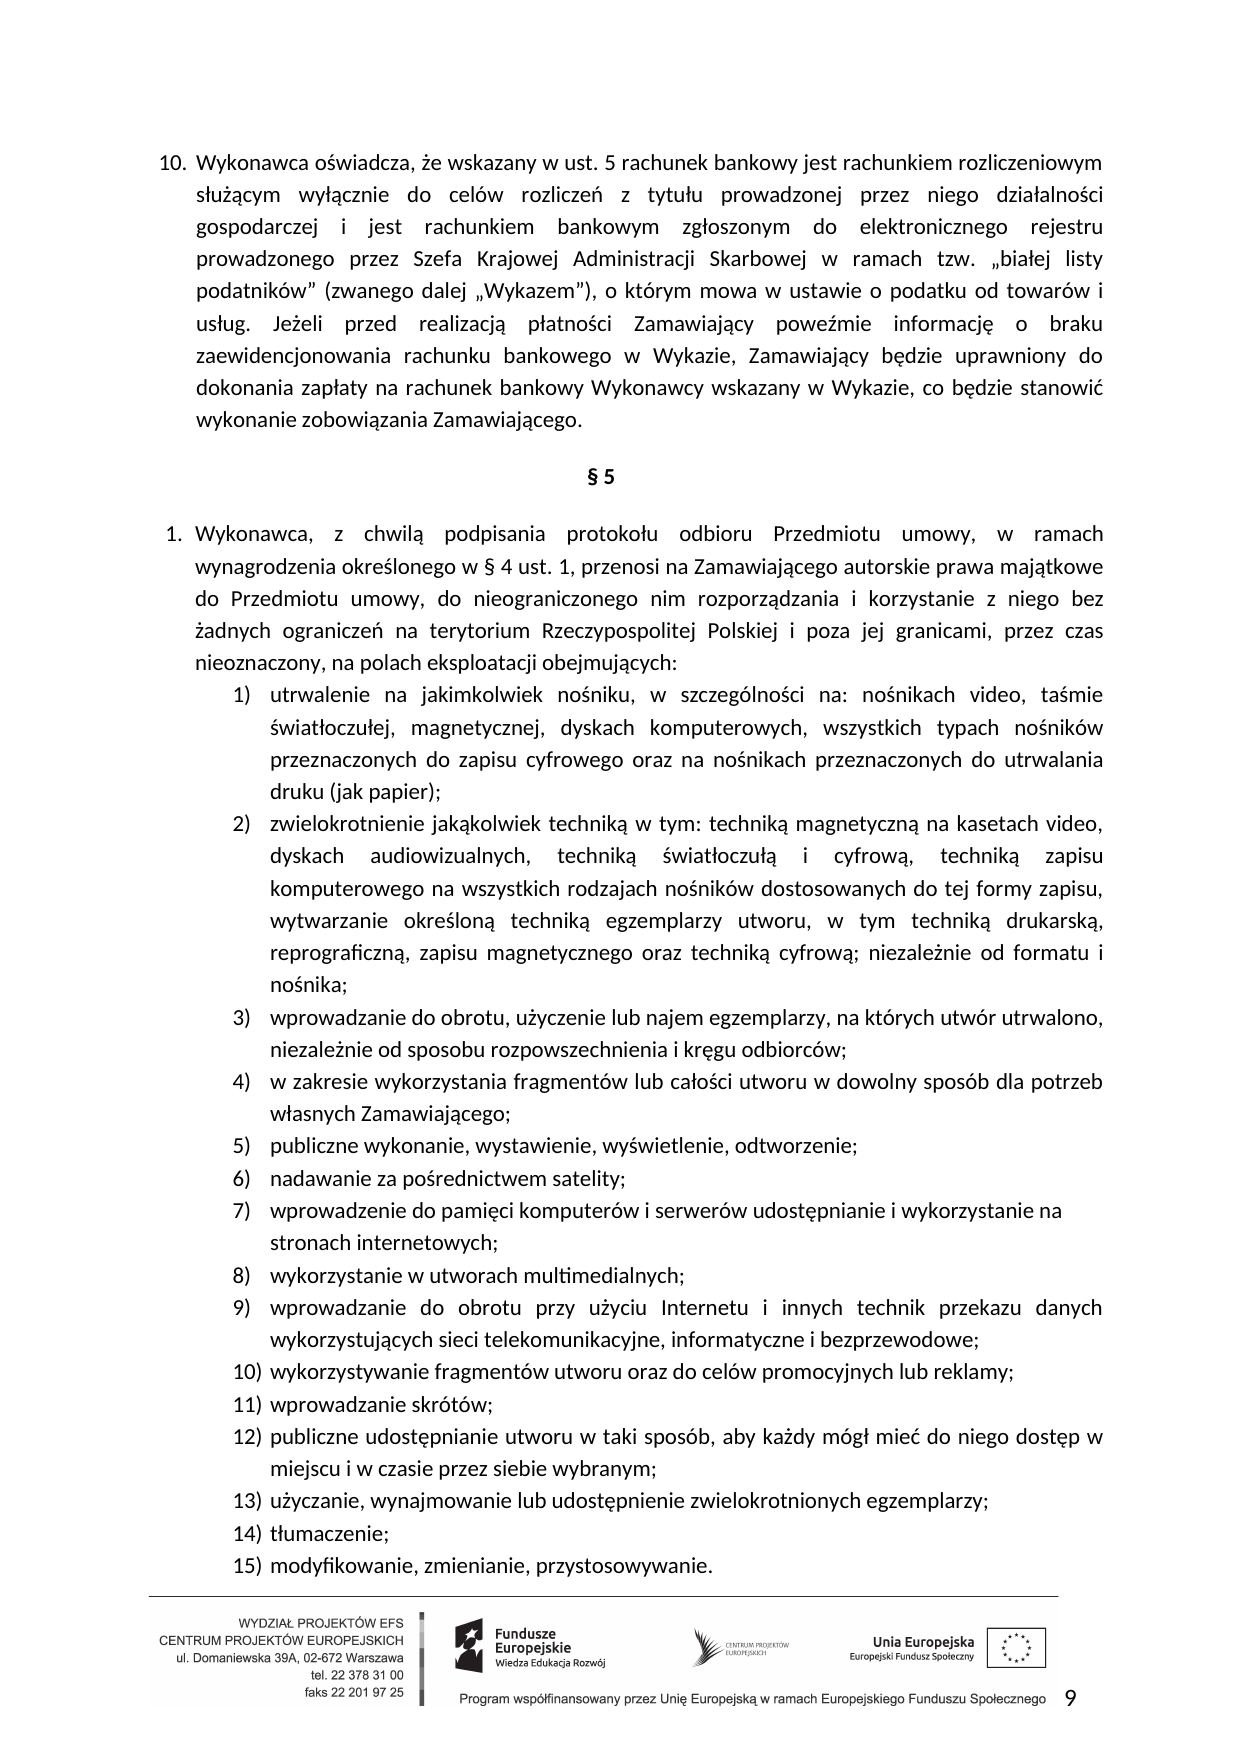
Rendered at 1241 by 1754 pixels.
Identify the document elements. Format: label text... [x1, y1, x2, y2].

picture [148, 1596, 1059, 1706]
list publiczne wykonanie, wystawienie, wyświetlenie, odtworzenie; [232, 1132, 1105, 1160]
list użyczanie, wynajmowanie lub udostępnienie zwielokrotnionych egzemplarzy; [232, 1487, 1105, 1514]
list zwielokrotnienie jakąkolwiek techniką w tym: techniką magnetyczną na kasetach video, dyskach audiowizualnych, techniką światłoczułą i cyfrową, techniką zapisu komputerowego na wszystkich rodzajach nośników dostosowanych do tej formy zapisu, wytwarzanie określoną techniką egzemplarzy utworu, w tym techniką drukarską, reprograficzną, zapisu magnetycznego oraz techniką cyfrową; niezależnie od formatu i nośnika; [232, 809, 1105, 998]
list nadawanie za pośrednictwem satelity; [232, 1164, 1105, 1192]
list wprowadzenie do pamięci komputerów i serwerów udostępnianie i wykorzystanie na stronach internetowych; [232, 1196, 1105, 1256]
list utrwalenie na jakimkolwiek nośniku, w szczególności na: nośnikach video, taśmie światłoczułej, magnetycznej, dyskach komputerowych, wszystkich typach nośników przeznaczonych do zapisu cyfrowego oraz na nośnikach przeznaczonych do utrwalania druku (jak papier); [232, 681, 1105, 805]
list publiczne udostępnianie utworu w taki sposób, aby każdy mógł mieć do niego dostęp w miejscu i w czasie przez siebie wybranym; [232, 1422, 1105, 1482]
list wprowadzanie do obrotu przy użyciu Internetu i innych technik przekazu danych wykorzystujących sieci telekomunikacyjne, informatyczne i bezprzewodowe; [232, 1293, 1105, 1353]
list modyfikowanie, zmienianie, przystosowywanie. [232, 1551, 1105, 1579]
list wprowadzanie skrótów; [232, 1390, 1105, 1418]
list w zakresie wykorzystania fragmentów lub całości utworu w dowolny sposób dla potrzeb własnych Zamawiającego; [232, 1067, 1105, 1127]
list wykorzystywanie fragmentów utworu oraz do celów promocyjnych lub reklamy; [232, 1357, 1105, 1386]
list wykorzystanie w utworach multimedialnych; [232, 1261, 1105, 1289]
list wprowadzanie do obrotu, użyczenie lub najem egzemplarzy, na których utwór utrwalono, niezależnie od sposobu rozpowszechnienia i kręgu odbiorców; [232, 1003, 1105, 1063]
list Wykonawca, z chwilą podpisania protokołu odbioru Przedmiotu umowy, w ramach wynagrodzenia określonego w § 4 ust. 1, przenosi na Zamawiającego autorskie prawa majątkowe do Przedmiotu umowy, do nieograniczonego nim rozporządzania i korzystanie z niego bez żadnych ograniczeń na terytorium Rzeczypospolitej Polskiej i poza jej granicami, przez czas nieoznaczony, na polach eksploatacji obejmujących: [165, 519, 1105, 676]
list tłumaczenie; [232, 1519, 1105, 1547]
text § 5 [587, 462, 1105, 490]
list Wykonawca oświadcza, że wskazany w ust. 5 rachunek bankowy jest rachunkiem rozliczeniowym służącym wyłącznie do celów rozliczeń z tytułu prowadzonej przez niego działalności gospodarczej i jest rachunkiem bankowym zgłoszonym do elektronicznego rejestru prowadzonego przez Szefa Krajowej Administracji Skarbowej w ramach tzw. „białej listy podatników” (zwanego dalej „Wykazem”), o którym mowa w ustawie o podatku od towarów i usług. Jeżeli przed realizacją płatności Zamawiający poweźmie informację o braku zaewidencjonowania rachunku bankowego w Wykazie, Zamawiający będzie uprawniony do dokonania zapłaty na rachunek bankowy Wykonawcy wskazany w Wykazie, co będzie stanowić wykonanie zobowiązania Zamawiającego. [158, 148, 1105, 433]
